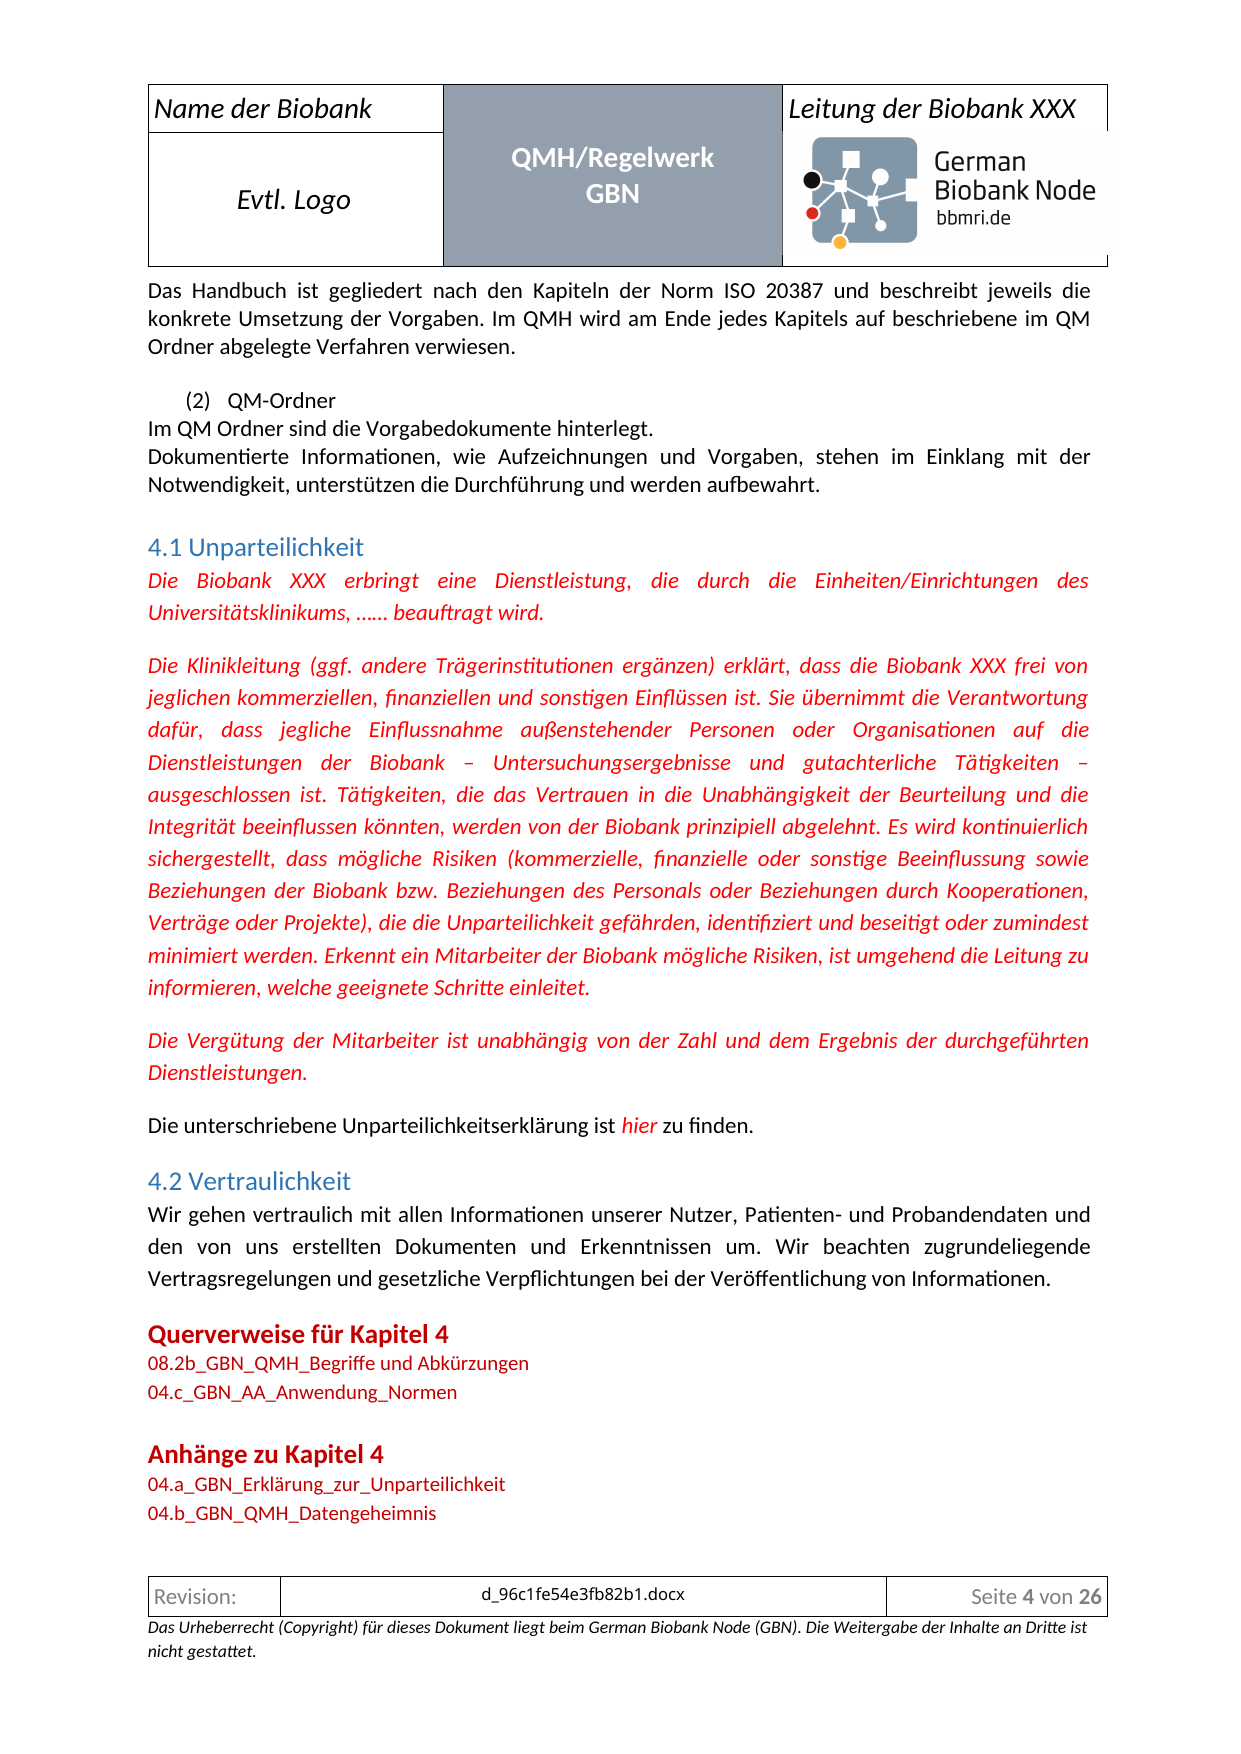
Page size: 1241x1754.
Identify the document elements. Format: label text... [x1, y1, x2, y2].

subtitle 4.1 Unparteilichkeit [148, 530, 1093, 563]
text Anhänge zu Kapitel 4 [148, 1438, 1093, 1471]
picture [782, 131, 1118, 255]
text Wir gehen vertraulich mit allen Informationen unserer Nutzer, Patienten- und Probandendaten und den von uns erstellten Dokumenten und Erkenntnissen um. Wir beachten zugrundeliegende Vertragsregelungen und gesetzliche Verpflichtungen bei der Veröffentlichung von Informationen. [148, 1200, 1093, 1292]
text Dokumentierte Informationen, wie Aufzeichnungen und Vorgaben, stehen im Einklang mit der Notwendigkeit, unterstützen die Durchführung und werden aufbewahrt. [148, 442, 1093, 498]
text Die Biobank XXX erbringt eine Dienstleistung, die durch die Einheiten/Einrichtungen des Universitätsklinikums, …… beauftragt wird. [148, 566, 1093, 626]
text Die unterschriebene Unparteilichkeitserklärung ist hier zu finden. [148, 1111, 1093, 1139]
list QM-Ordner [185, 386, 1093, 414]
text 08.2b_GBN_QMH_Begriffe und Abkürzungen [148, 1350, 1093, 1376]
text 04.a_GBN_Erklärung_zur_Unparteilichkeit [148, 1471, 1093, 1496]
text Im QM Ordner sind die Vorgabedokumente hinterlegt. [148, 414, 1093, 442]
text 04.c_GBN_AA_Anwendung_Normen [148, 1379, 1093, 1405]
text Querverweise für Kapitel 4 [148, 1317, 1093, 1350]
text Die Vergütung der Mitarbeiter ist unabhängig von der Zahl und dem Ergebnis der durchgeführten Dienstleistungen. [148, 1026, 1093, 1086]
text Das Handbuch ist gegliedert nach den Kapiteln der Norm ISO 20387 und beschreibt jeweils die konkrete Umsetzung der Vorgaben. Im QMH wird am Ende jedes Kapitels auf beschriebene im QM Ordner abgelegte Verfahren verwiesen. [148, 276, 1093, 361]
subtitle 4.2 Vertraulichkeit [148, 1164, 1093, 1197]
text 04.b_GBN_QMH_Datengeheimnis [148, 1500, 1093, 1525]
text Die Klinikleitung (ggf. andere Trägerinstitutionen ergänzen) erklärt, dass die Biobank XXX frei von jeglichen kommerziellen, finanziellen und sonstigen Einflüssen ist. Sie übernimmt die Verantwortung dafür, dass jegliche Einflussnahme außenstehender Personen oder Organisationen auf die Dienstleistungen der Biobank – Untersuchungsergebnisse und gutachterliche Tätigkeiten – ausgeschlossen ist. Tätigkeiten, die das Vertrauen in die Unabhängigkeit der Beurteilung und die Integrität beeinflussen könnten, werden von der Biobank prinzipiell abgelehnt. Es wird kontinuierlich sichergestellt, dass mögliche Risiken (kommerzielle, finanzielle oder sonstige Beeinflussung sowie Beziehungen der Biobank bzw. Beziehungen des Personals oder Beziehungen durch Kooperationen, Verträge oder Projekte), die die Unparteilichkeit gefährden, identifiziert und beseitigt oder zumindest minimiert werden. Erkennt ein Mitarbeiter der Biobank mögliche Risiken, ist umgehend die Leitung zu informieren, welche geeignete Schritte einleitet. [148, 651, 1093, 1001]
